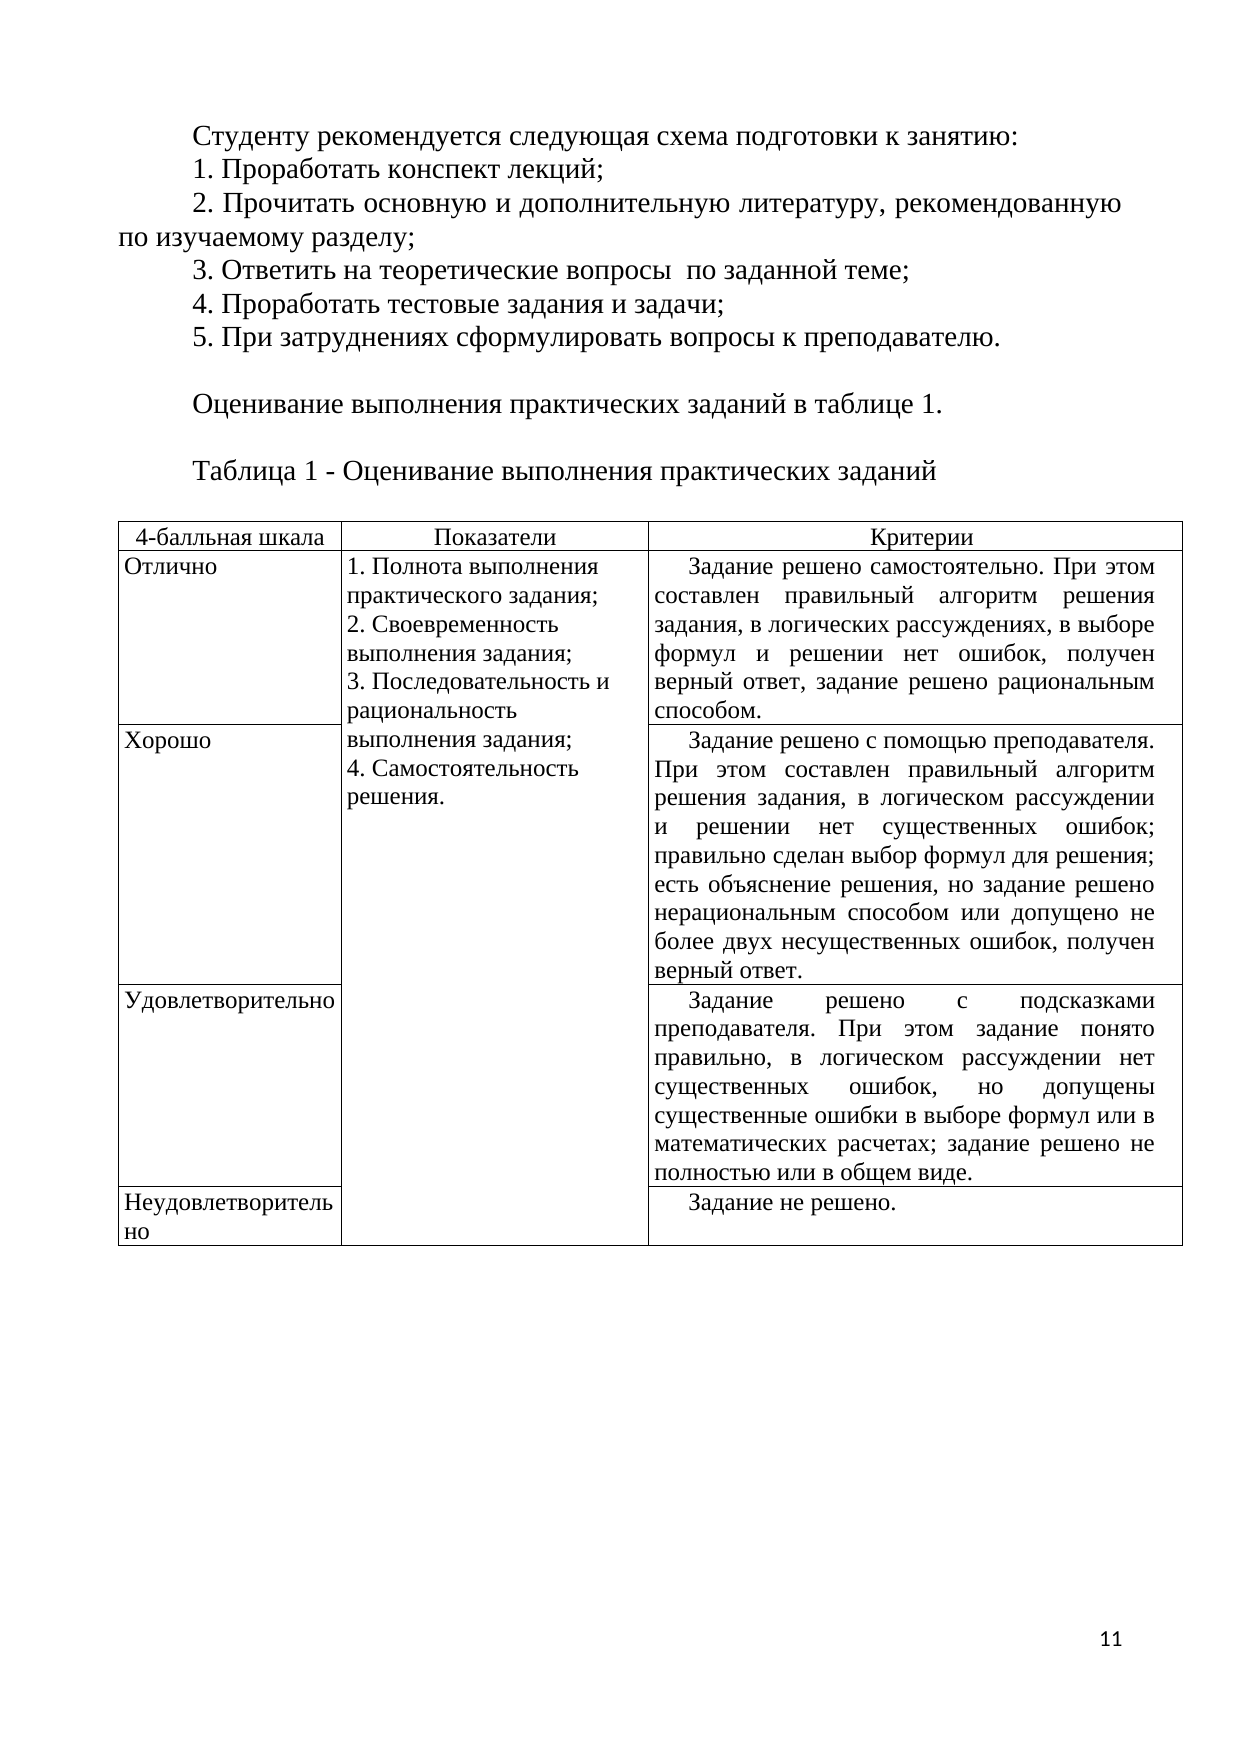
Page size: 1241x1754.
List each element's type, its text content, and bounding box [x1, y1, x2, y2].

table_cell Задание решено с помощью преподавателя. При этом составлен правильный алгоритм решения задания, в логическом рассуждении и решении нет существенных ошибок; правильно сделан выбор формул для решения; есть объяснение решения, но задание решено нерациональным способом или допущено не более двух несущественных ошибок, получен верный ответ. [649, 725, 1182, 984]
table_cell Неудовлетворительно [119, 1187, 341, 1244]
table_header Критерии [649, 522, 1182, 550]
text 4. Проработать тестовые задания и задачи; [118, 286, 1122, 319]
table_cell Удовлетворительно [119, 985, 341, 1186]
table_cell Задание решено самостоятельно. При этом составлен правильный алгоритм решения задания, в логических рассуждениях, в выборе формул и решении нет ошибок, получен верный ответ, задание решено рациональным способом. [649, 551, 1182, 724]
text 3. Ответить на теоретические вопросы по заданной теме; [118, 252, 1122, 286]
text Студенту рекомендуется следующая схема подготовки к занятию: [118, 118, 1122, 152]
table_cell Хорошо [119, 725, 341, 984]
table_cell Отлично [119, 551, 341, 724]
text 1. Проработать конспект лекций; [118, 152, 1122, 185]
table_header Показатели [342, 522, 648, 550]
table_cell Задание не решено. [649, 1187, 1182, 1244]
table_header 4-балльная шкала [119, 522, 341, 550]
text Оценивание выполнения практических заданий в таблице 1. [118, 386, 1122, 420]
text Таблица 1 - Оценивание выполнения практических заданий [118, 453, 1122, 487]
table_cell 1. Полнота выполнения практического задания; 2. Своевременность выполнения задания; 3. Последовательность и рациональность выполнения задания; 4. Самостоятельность решения. [342, 551, 648, 1244]
text 2. Прочитать основную и дополнительную литературу, рекомендованную по изучаемому разделу; [118, 185, 1122, 252]
text 5. При затруднениях сформулировать вопросы к преподавателю. [118, 319, 1122, 353]
table_cell Задание решено с подсказками преподавателя. При этом задание понято правильно, в логическом рассуждении нет существенных ошибок, но допущены существенные ошибки в выборе формул или в математических расчетах; задание решено не полностью или в общем виде. [649, 985, 1182, 1186]
